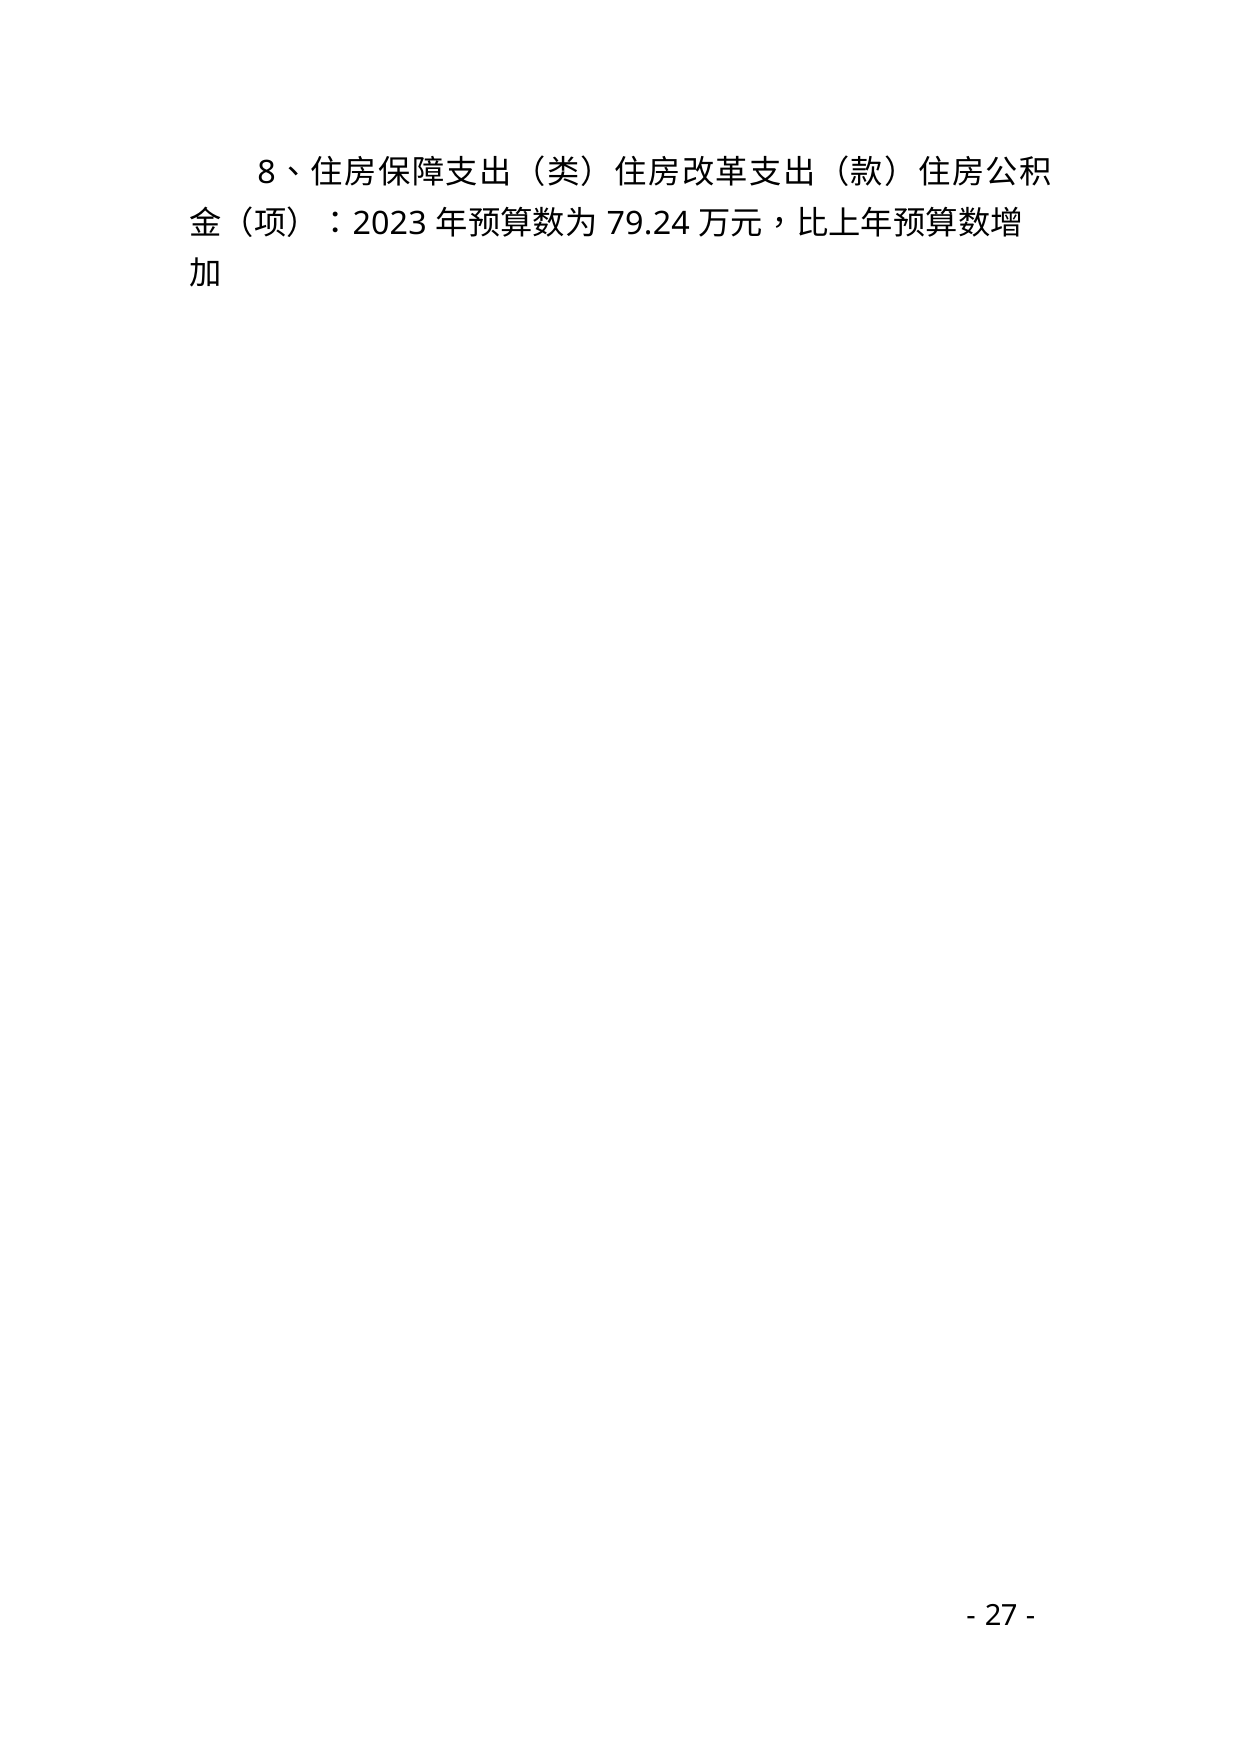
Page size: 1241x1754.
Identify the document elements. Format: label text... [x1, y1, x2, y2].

text 8、住房保障支出（类）住房改革支出（款）住房公积 金（项）：2023 年预算数为 79.24 万元，比上年预算数增加 [189, 149, 1053, 294]
